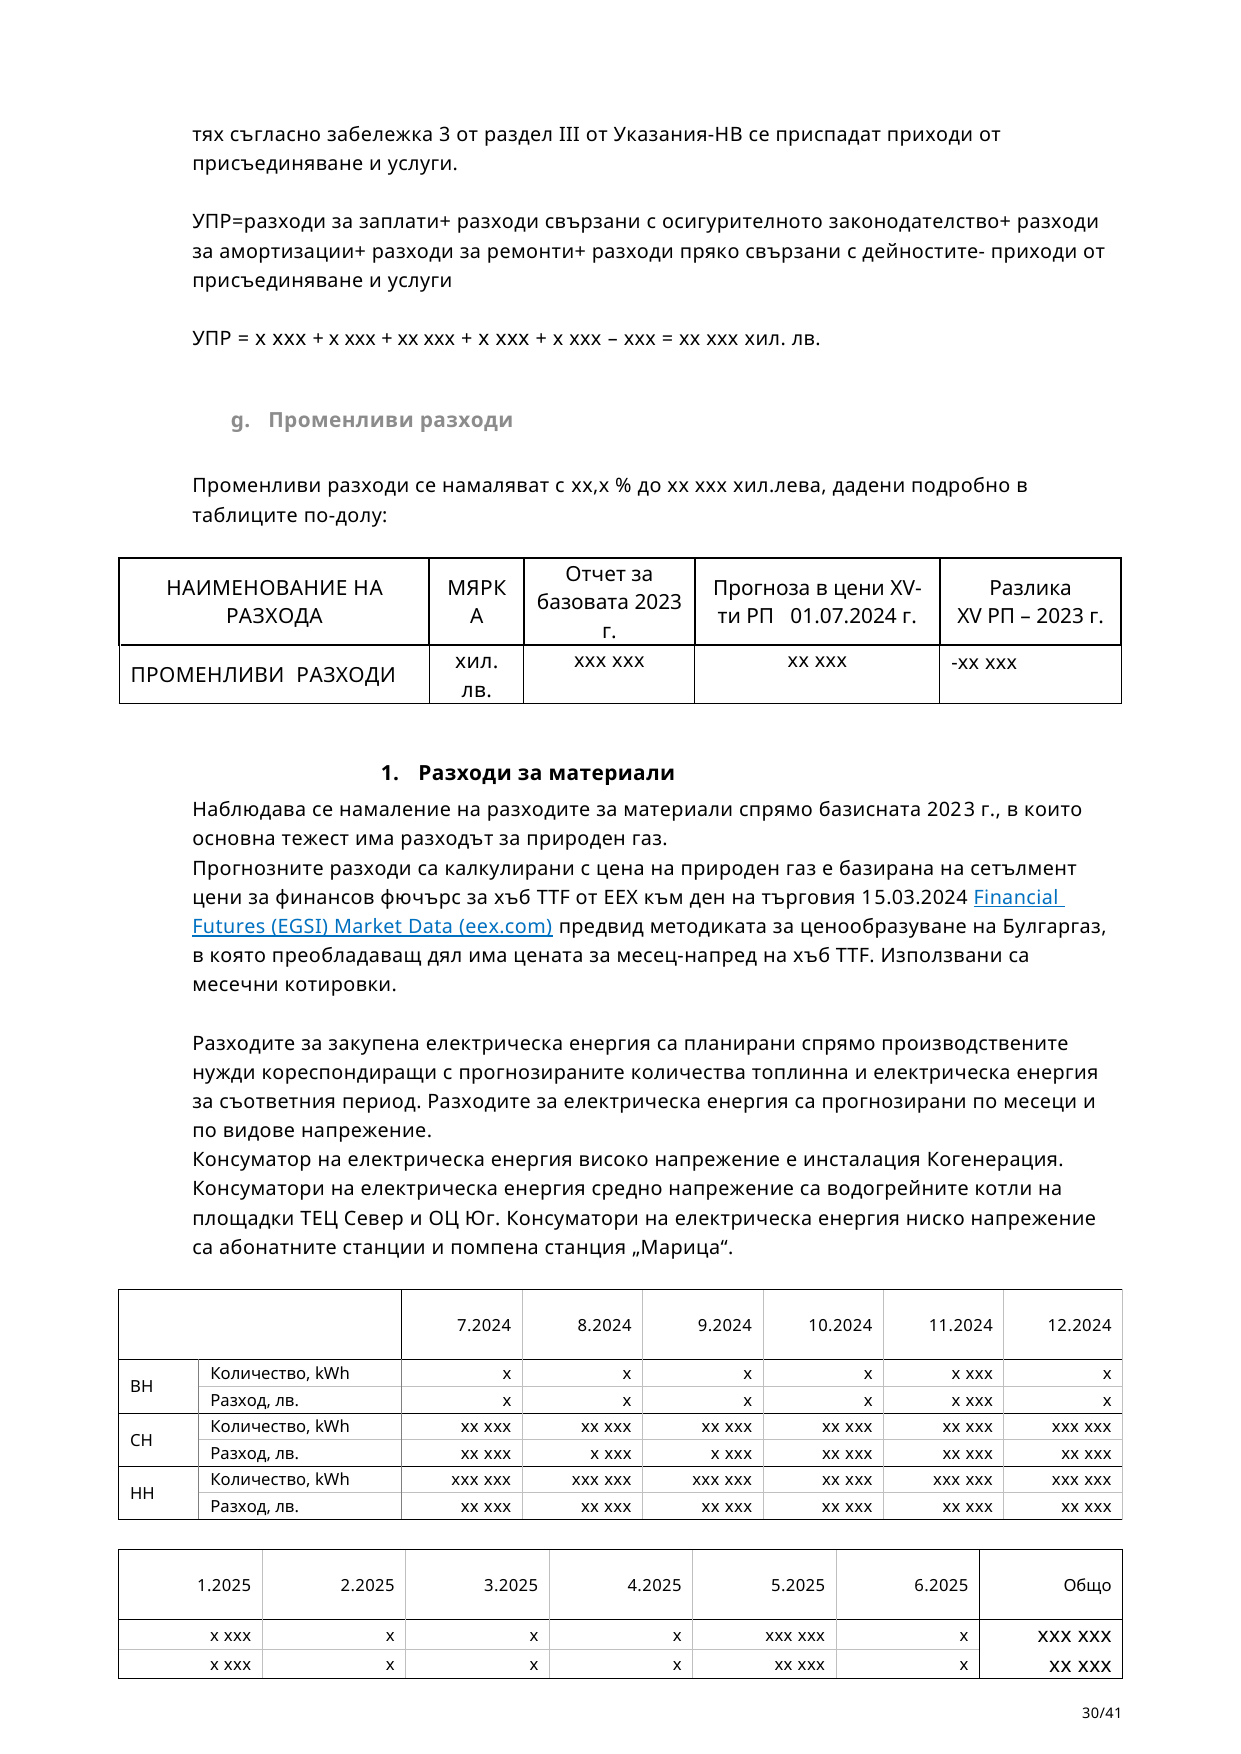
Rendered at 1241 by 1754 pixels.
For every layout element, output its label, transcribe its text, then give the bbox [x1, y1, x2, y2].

table_cell xxx xxx [980, 1620, 1122, 1649]
table_cell xx xxx [764, 1440, 883, 1466]
text Прогнозните разходи са калкулирани с цена на природен газ е базирана на сетълмент цени за финансов фючърс за хъб TTF от ЕЕХ към ден на търговия 15.03.2024 Financial Futures (EGSI) Market Data (eex.com) предвид методиката за ценообразуване на Булгаргаз, в която преобладаващ дял има цената за месец-напред на хъб TTF. Използвани са месечни котировки. [192, 852, 1122, 997]
table_cell x [1004, 1360, 1122, 1386]
table_cell Разход, лв. [199, 1493, 401, 1519]
table_cell xx xxx [523, 1414, 642, 1439]
table_cell x [402, 1360, 522, 1386]
text Наблюдава се намаление на разходите за материали спрямо базисната 2023 г., в които основна тежест има разходът за природен газ. [192, 793, 1122, 852]
text УПР=разходи за заплати+ разходи свързани с осигурителното законодателство+ разходи за амортизации+ разходи за ремонти+ разходи пряко свързани с дейностите- приходи от присъединяване и услуги [192, 206, 1122, 293]
table_header 8.2024 [523, 1290, 642, 1359]
table_cell x xxx [119, 1650, 262, 1678]
table_cell xx xxx [1004, 1440, 1122, 1466]
table_cell x [643, 1387, 763, 1412]
table_cell x [837, 1620, 979, 1649]
text Консуматор на електрическа енергия високо напрежение е инсталация Когенерация. Консуматори на електрическа енергия средно напрежение са водогрейните котли на площадки ТЕЦ Север и ОЦ Юг. Консуматори на електрическа енергия ниско напрежение са абонатните станции и помпена станция „Марица“. [192, 1143, 1122, 1260]
table_cell x xxx [643, 1440, 763, 1466]
table_header 5.2025 [693, 1550, 836, 1619]
table_cell Разход, лв. [199, 1440, 401, 1466]
table_cell x [402, 1387, 522, 1412]
table_header 6.2025 [837, 1550, 979, 1619]
table_cell ПРОМЕНЛИВИ РАЗХОДИ [120, 645, 429, 703]
table_cell x [643, 1360, 763, 1386]
table_cell xxx xxx [524, 646, 694, 703]
table_cell x [550, 1620, 692, 1649]
table_cell xxx xxx [1004, 1467, 1122, 1492]
table_cell -xx xxx [940, 646, 1121, 703]
table_cell x [263, 1620, 405, 1649]
table_cell x xxx [884, 1360, 1003, 1386]
table_header 3.2025 [406, 1550, 549, 1619]
table_cell x xxx [119, 1620, 262, 1649]
table_cell x [406, 1650, 549, 1678]
table_header 7.2024 [402, 1290, 522, 1359]
subtitle Разходи за материали [381, 758, 1122, 787]
table_cell x [1004, 1387, 1122, 1412]
table_cell НН [119, 1467, 198, 1519]
table_cell xxx xxx [402, 1467, 522, 1492]
table_header 10.2024 [764, 1290, 883, 1359]
table_header 12.2024 [1004, 1290, 1122, 1359]
table_cell xx xxx [980, 1649, 1122, 1678]
table_cell x [764, 1360, 883, 1386]
table_header 11.2024 [884, 1290, 1003, 1359]
table_header МЯРКА [430, 559, 523, 644]
table_cell СН [119, 1414, 198, 1466]
table_cell xxx xxx [1004, 1414, 1122, 1439]
table_cell x [263, 1650, 405, 1678]
table_header Общо [980, 1550, 1122, 1619]
table_cell xx xxx [764, 1467, 883, 1492]
table_cell x [837, 1650, 979, 1678]
table_cell xx xxx [402, 1440, 522, 1466]
table_header Прогноза в цени XV-ти РП 01.07.2024 г. [696, 559, 939, 644]
table_cell ВН [119, 1360, 198, 1412]
table_cell xx xxx [884, 1440, 1003, 1466]
text Променливи разходи се намаляват с xx,x % до xx xxx хил.лева, дадени подробно в таблиците по-долу: [192, 469, 1122, 528]
table_cell xx xxx [884, 1493, 1003, 1519]
table_cell Количество, kWh [199, 1414, 401, 1439]
subtitle Променливи разходи [231, 406, 1122, 434]
table_cell xx xxx [1004, 1493, 1122, 1519]
table_cell Количество, kWh [199, 1467, 401, 1492]
table_cell x [550, 1650, 692, 1678]
table_cell Разход, лв. [199, 1387, 401, 1412]
table_cell x xxx [523, 1440, 642, 1466]
table_header 4.2025 [550, 1550, 692, 1619]
table_header Отчет за базовата 2023 г. [525, 559, 694, 644]
table_cell xxx xxx [884, 1467, 1003, 1492]
table_header Разлика XV РП – 2023 г. [941, 559, 1120, 644]
table_cell хил. лв. [430, 646, 523, 703]
table_cell xx xxx [764, 1493, 883, 1519]
table_cell xx xxx [402, 1414, 522, 1439]
table_cell xx xxx [402, 1493, 522, 1519]
table_header НАИМЕНОВАНИЕ НА РАЗХОДА [120, 559, 428, 644]
table_header 2.2025 [263, 1550, 405, 1619]
table_cell x [523, 1387, 642, 1412]
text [192, 118, 1122, 176]
table_cell xxx xxx [643, 1467, 763, 1492]
table_cell xx xxx [523, 1493, 642, 1519]
table_header 1.2025 [119, 1550, 262, 1619]
table_header [119, 1290, 401, 1359]
table_cell xx xxx [643, 1493, 763, 1519]
table_cell xxx xxx [523, 1467, 642, 1492]
table_cell xx xxx [764, 1414, 883, 1439]
table_cell xx xxx [693, 1650, 836, 1678]
table_cell xxx xxx [693, 1620, 836, 1649]
text УПР = x xxx + x xxx + xx xxx + x xxx + x xxx – xxx = xx xxx хил. лв. [192, 322, 1122, 351]
text Разходите за закупена електрическа енергия са планирани спрямо производствените нужди кореспондиращи с прогнозираните количества топлинна и електрическа енергия за съответния период. Разходите за електрическа енергия са прогнозирани по месеци и по видове напрежение. [192, 1027, 1122, 1143]
table_cell x [406, 1620, 549, 1649]
table_cell x [764, 1387, 883, 1412]
table_cell xx xxx [695, 646, 939, 703]
table_cell x xxx [884, 1387, 1003, 1412]
table_cell xx xxx [643, 1414, 763, 1439]
table_cell xx xxx [884, 1414, 1003, 1439]
table_cell Количество, kWh [199, 1360, 401, 1386]
table_cell x [523, 1360, 642, 1386]
table_header 9.2024 [643, 1290, 763, 1359]
